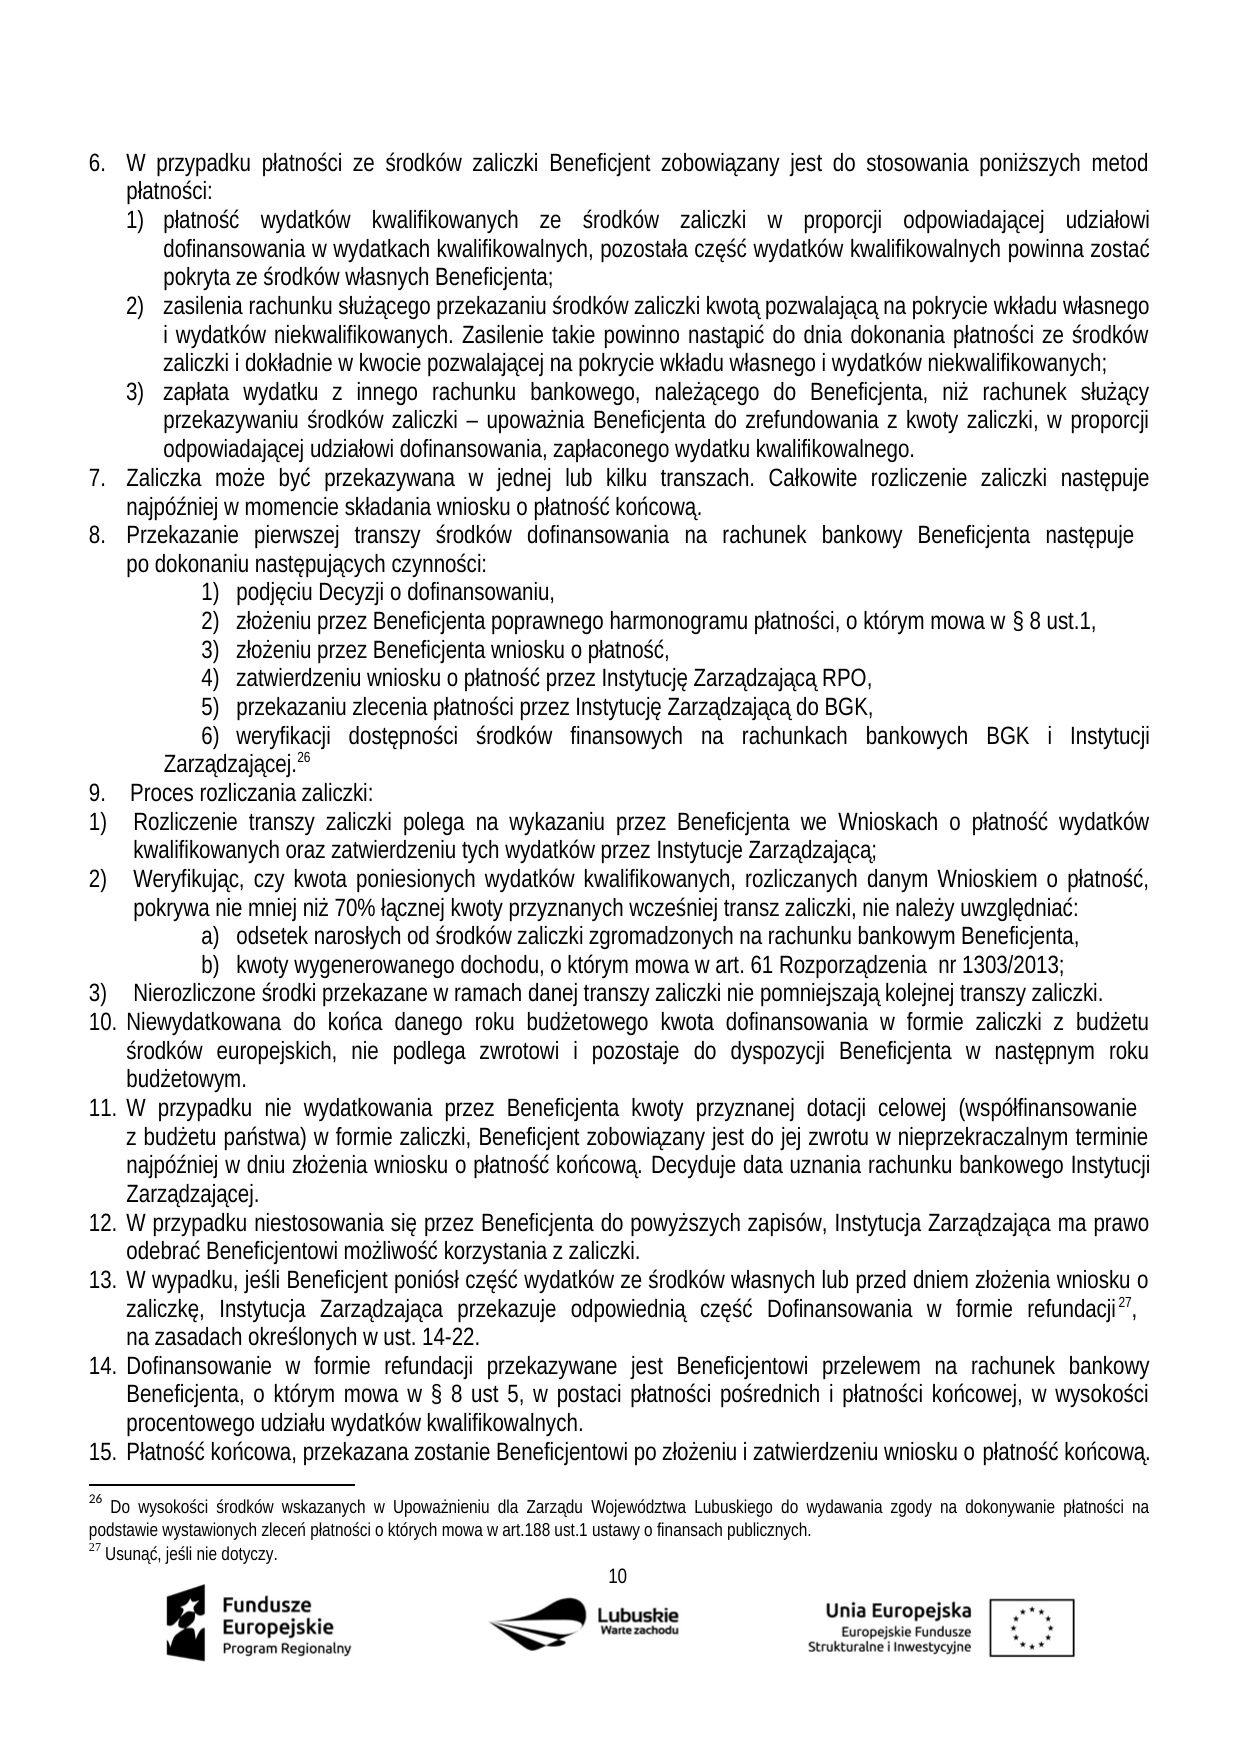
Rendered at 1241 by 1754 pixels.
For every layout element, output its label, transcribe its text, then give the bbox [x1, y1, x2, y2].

list Weryfikując, czy kwota poniesionych wydatków kwalifikowanych, rozliczanych danym Wnioskiem o płatność, pokrywa nie mniej niż 70% łącznej kwoty przyznanych wcześniej transz zaliczki, nie należy uwzględniać: [89, 864, 1152, 921]
list zasilenia rachunku służącego przekazaniu środków zaliczki kwotą pozwalającą na pokrycie wkładu własnego i wydatków niekwalifikowanych. Zasilenie takie powinno nastąpić do dnia dokonania płatności ze środków zaliczki i dokładnie w kwocie pozwalającej na pokrycie wkładu własnego i wydatków niekwalifikowanych; [126, 291, 1152, 377]
list W przypadku niestosowania się przez Beneficjenta do powyższych zapisów, Instytucja Zarządzająca ma prawo odebrać Beneficjentowi możliwość korzystania z zaliczki. [89, 1208, 1152, 1265]
list płatność wydatków kwalifikowanych ze środków zaliczki w proporcji odpowiadającej udziałowi dofinansowania w wydatkach kwalifikowalnych, pozostała część wydatków kwalifikowalnych powinna zostać pokryta ze środków własnych Beneficjenta; [126, 205, 1152, 291]
list złożeniu przez Beneficjenta wniosku o płatność, [164, 635, 1152, 663]
list Proces rozliczania zaliczki: [89, 778, 1152, 807]
list Przekazanie pierwszej transzy środków dofinansowania na rachunek bankowy Beneficjenta następuje po dokonaniu następujących czynności: [89, 520, 1152, 577]
list Nierozliczone środki przekazane w ramach danej transzy zaliczki nie pomniejszają kolejnej transzy zaliczki. [89, 978, 1152, 1007]
list odsetek narosłych od środków zaliczki zgromadzonych na rachunku bankowym Beneficjenta, [164, 921, 1152, 950]
list W przypadku płatności ze środków zaliczki Beneficjent zobowiązany jest do stosowania poniższych metod płatności: [89, 148, 1152, 205]
list Płatność końcowa, przekazana zostanie Beneficjentowi po złożeniu i zatwierdzeniu wniosku o płatność końcową. [89, 1437, 1152, 1465]
list zapłata wydatku z innego rachunku bankowego, należącego do Beneficjenta, niż rachunek służący przekazywaniu środków zaliczki – upoważnia Beneficjenta do zrefundowania z kwoty zaliczki, w proporcji odpowiadającej udziałowi dofinansowania, zapłaconego wydatku kwalifikowalnego. [126, 377, 1152, 463]
list zatwierdzeniu wniosku o płatność przez Instytucję Zarządzającą RPO, [164, 663, 1152, 692]
list W przypadku nie wydatkowania przez Beneficjenta kwoty przyznanej dotacji celowej (współfinansowanie z budżetu państwa) w formie zaliczki, Beneficjent zobowiązany jest do jej zwrotu w nieprzekraczalnym terminie najpóźniej w dniu złożenia wniosku o płatność końcową. Decyduje data uznania rachunku bankowego Instytucji Zarządzającej. [89, 1093, 1152, 1208]
list podjęciu Decyzji o dofinansowaniu, [164, 577, 1152, 606]
list W wypadku, jeśli Beneficjent poniósł część wydatków ze środków własnych lub przed dniem złożenia wniosku o zaliczkę, Instytucja Zarządzająca przekazuje odpowiednią część Dofinansowania w formie refundacji, na zasadach określonych w ust. 14-22. [89, 1265, 1152, 1351]
list weryfikacji dostępności środków finansowych na rachunkach bankowych BGK i Instytucji Zarządzającej. [164, 721, 1152, 778]
list Dofinansowanie w formie refundacji przekazywane jest Beneficjentowi przelewem na rachunek bankowy Beneficjenta, o którym mowa w § 8 ust 5, w postaci płatności pośrednich i płatności końcowej, w wysokości procentowego udziału wydatków kwalifikowalnych. [89, 1351, 1152, 1437]
list Zaliczka może być przekazywana w jednej lub kilku transzach. Całkowite rozliczenie zaliczki następuje najpóźniej w momencie składania wniosku o płatność końcową. [89, 463, 1152, 520]
picture [147, 1564, 1093, 1681]
list Niewydatkowana do końca danego roku budżetowego kwota dofinansowania w formie zaliczki z budżetu środków europejskich, nie podlega zwrotowi i pozostaje do dyspozycji Beneficjenta w następnym roku budżetowym. [89, 1007, 1152, 1093]
list kwoty wygenerowanego dochodu, o którym mowa w art. 61 Rozporządzenia nr 1303/2013; [164, 950, 1152, 978]
list przekazaniu zlecenia płatności przez Instytucję Zarządzającą do BGK, [164, 692, 1152, 721]
list Rozliczenie transzy zaliczki polega na wykazaniu przez Beneficjenta we Wnioskach o płatność wydatków kwalifikowanych oraz zatwierdzeniu tych wydatków przez Instytucje Zarządzającą; [89, 807, 1152, 864]
list złożeniu przez Beneficjenta poprawnego harmonogramu płatności, o którym mowa w § 8 ust.1, [164, 606, 1152, 635]
